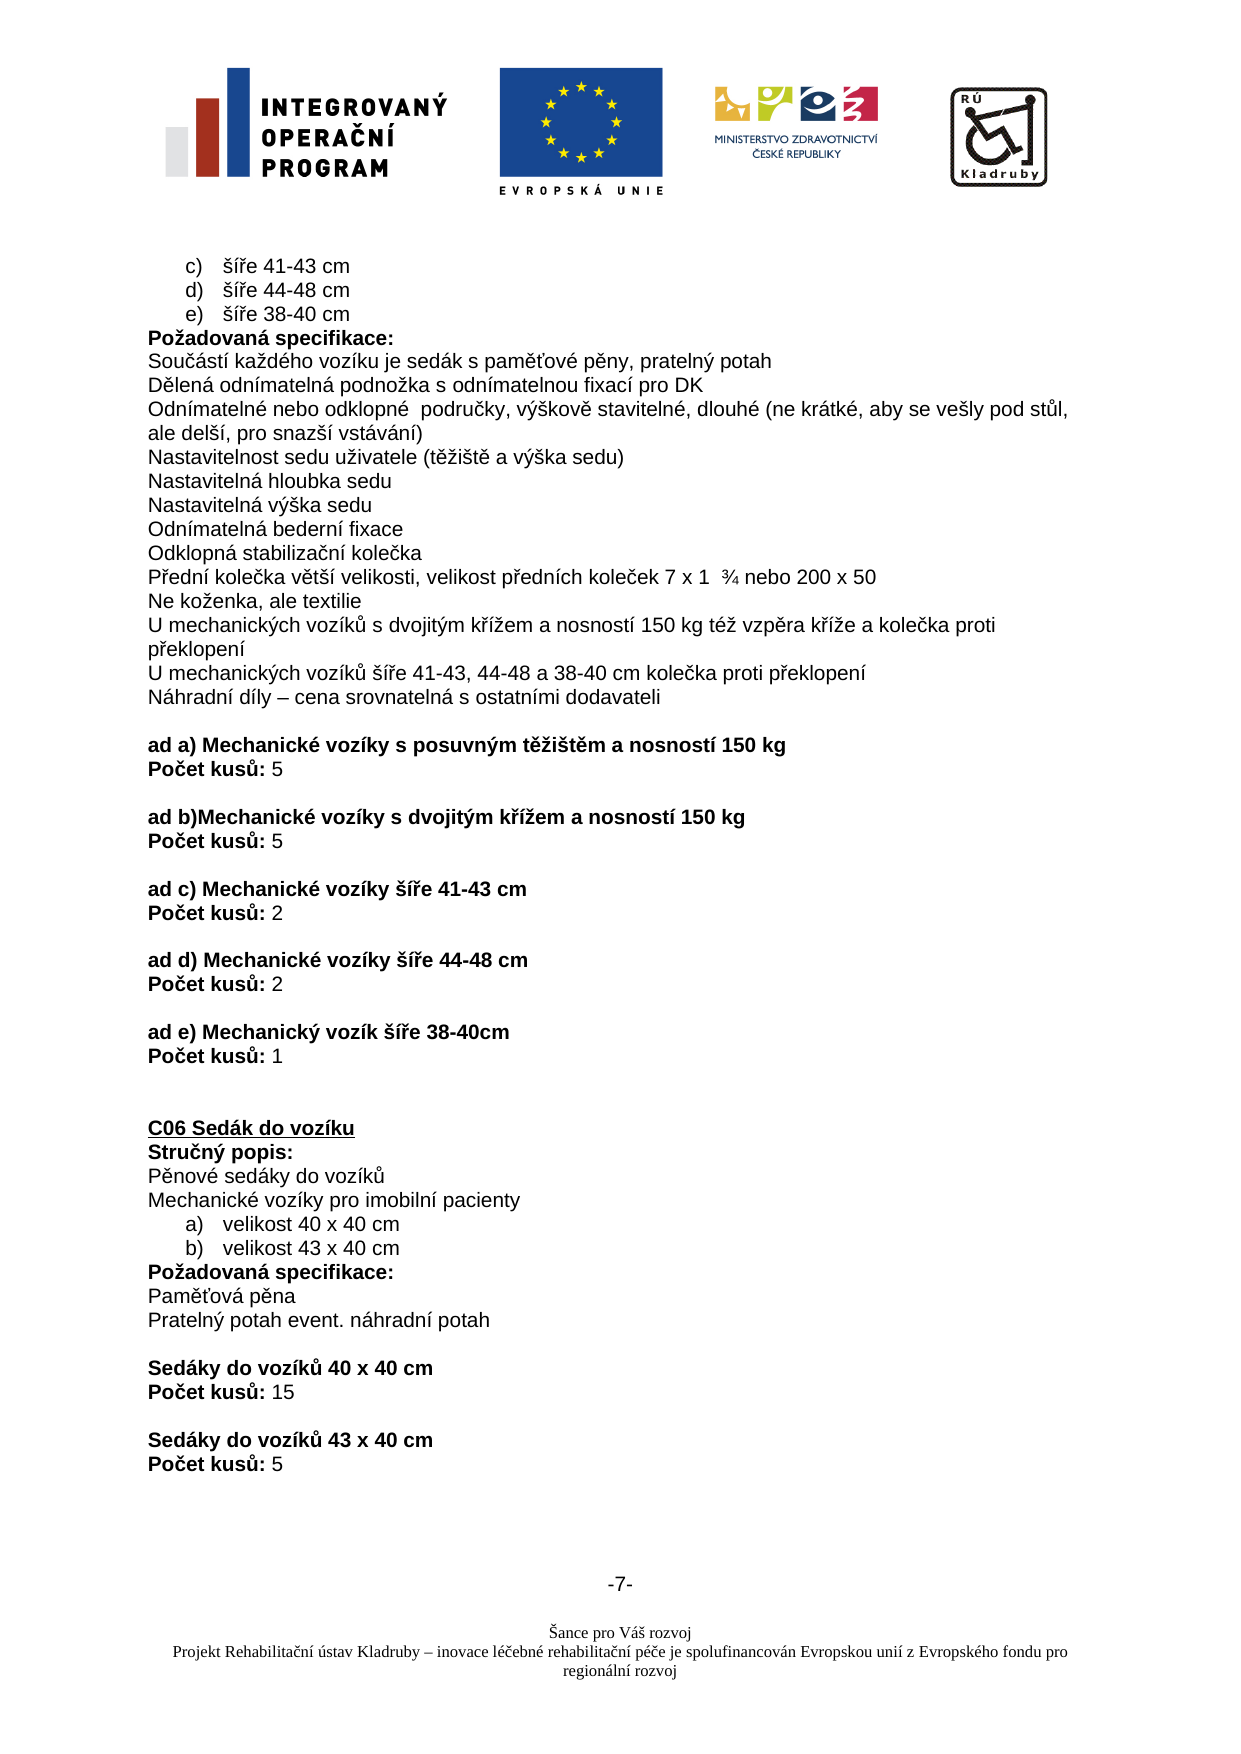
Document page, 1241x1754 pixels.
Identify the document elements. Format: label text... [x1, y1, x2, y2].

text Přední kolečka větší velikosti, velikost předních koleček 7 x 1 ¾ nebo 200 x 50 [148, 565, 1093, 589]
list šíře 44- [185, 277, 1093, 301]
text Stručný popis: [148, 1140, 1093, 1164]
text Sedáky do vozíků 43 x [148, 1427, 1093, 1451]
text Paměťová pěna [148, 1284, 1093, 1308]
text Počet kusů: 5 [148, 828, 1093, 852]
text Počet kusů: 2 [148, 972, 1093, 996]
text ad b)Mechanické vozíky s dvojitým křížem a nosností [148, 804, 1093, 828]
picture [112, 14, 931, 230]
text ad e) Mechanický vozík šíře 38-40cm [148, 1020, 1093, 1044]
text Sedáky do vozíků 40 x [148, 1356, 1093, 1379]
text Nastavitelná hloubka sedu [148, 469, 1093, 493]
text U mechanických vozíků šíře 41-43, 44- 38- kolečka proti překlopení [148, 661, 1093, 685]
text Počet kusů: 15 [148, 1379, 1093, 1403]
text Počet kusů: 1 [148, 1044, 1093, 1068]
text Odklopná stabilizační kolečka [148, 541, 1093, 565]
text ad a) Mechanické vozíky s posuvným těžištěm a nosností [148, 733, 1093, 757]
text Pěnové sedáky do vozíků [148, 1164, 1093, 1188]
text Mechanické vozíky pro imobilní pacienty [148, 1188, 1093, 1212]
text Součástí každého vozíku je sedák s paměťové pěny, pratelný potah [148, 349, 1093, 373]
list šíře 41- [185, 253, 1093, 277]
text ad c) Mechanické vozíky šíře 41- [148, 876, 1093, 900]
text Požadovaná specifikace: [148, 1260, 1093, 1284]
text -7- [148, 1571, 1093, 1595]
list šíře 38- [185, 301, 1093, 325]
text Požadovaná specifikace: [148, 325, 1093, 349]
picture [950, 87, 1048, 187]
text Ne koženka, ale textilie [148, 589, 1093, 613]
text Počet kusů: 2 [148, 900, 1093, 924]
text C06 Sedák do vozíku [148, 1116, 1093, 1140]
text Nastavitelnost sedu uživatele (těžiště a výška sedu) [148, 445, 1093, 469]
text ad d) Mechanické vozíky šíře 44- [148, 948, 1093, 972]
list velikost 43 x [185, 1236, 1093, 1260]
text Dělená odnímatelná podnožka s odnímatelnou fixací pro DK [148, 373, 1093, 397]
text Počet kusů: 5 [148, 1451, 1093, 1475]
text Pratelný potah event. náhradní potah [148, 1308, 1093, 1332]
text U mechanických vozíků s dvojitým křížem a nosností též vzpěra kříže a kolečka proti překlopení [148, 613, 1093, 661]
text Nastavitelná výška sedu [148, 493, 1093, 517]
text Odnímatelné nebo odklopné područky, výškově stavitelné, dlouhé (ne krátké, aby se vešly pod stůl, ale delší, pro snazší vstávání) [148, 397, 1093, 445]
text Počet kusů: 5 [148, 757, 1093, 781]
text Náhradní díly – cena srovnatelná s ostatními dodavateli [148, 685, 1093, 709]
text Odnímatelná bederní fixace [148, 517, 1093, 541]
list velikost 40 x [185, 1212, 1093, 1236]
